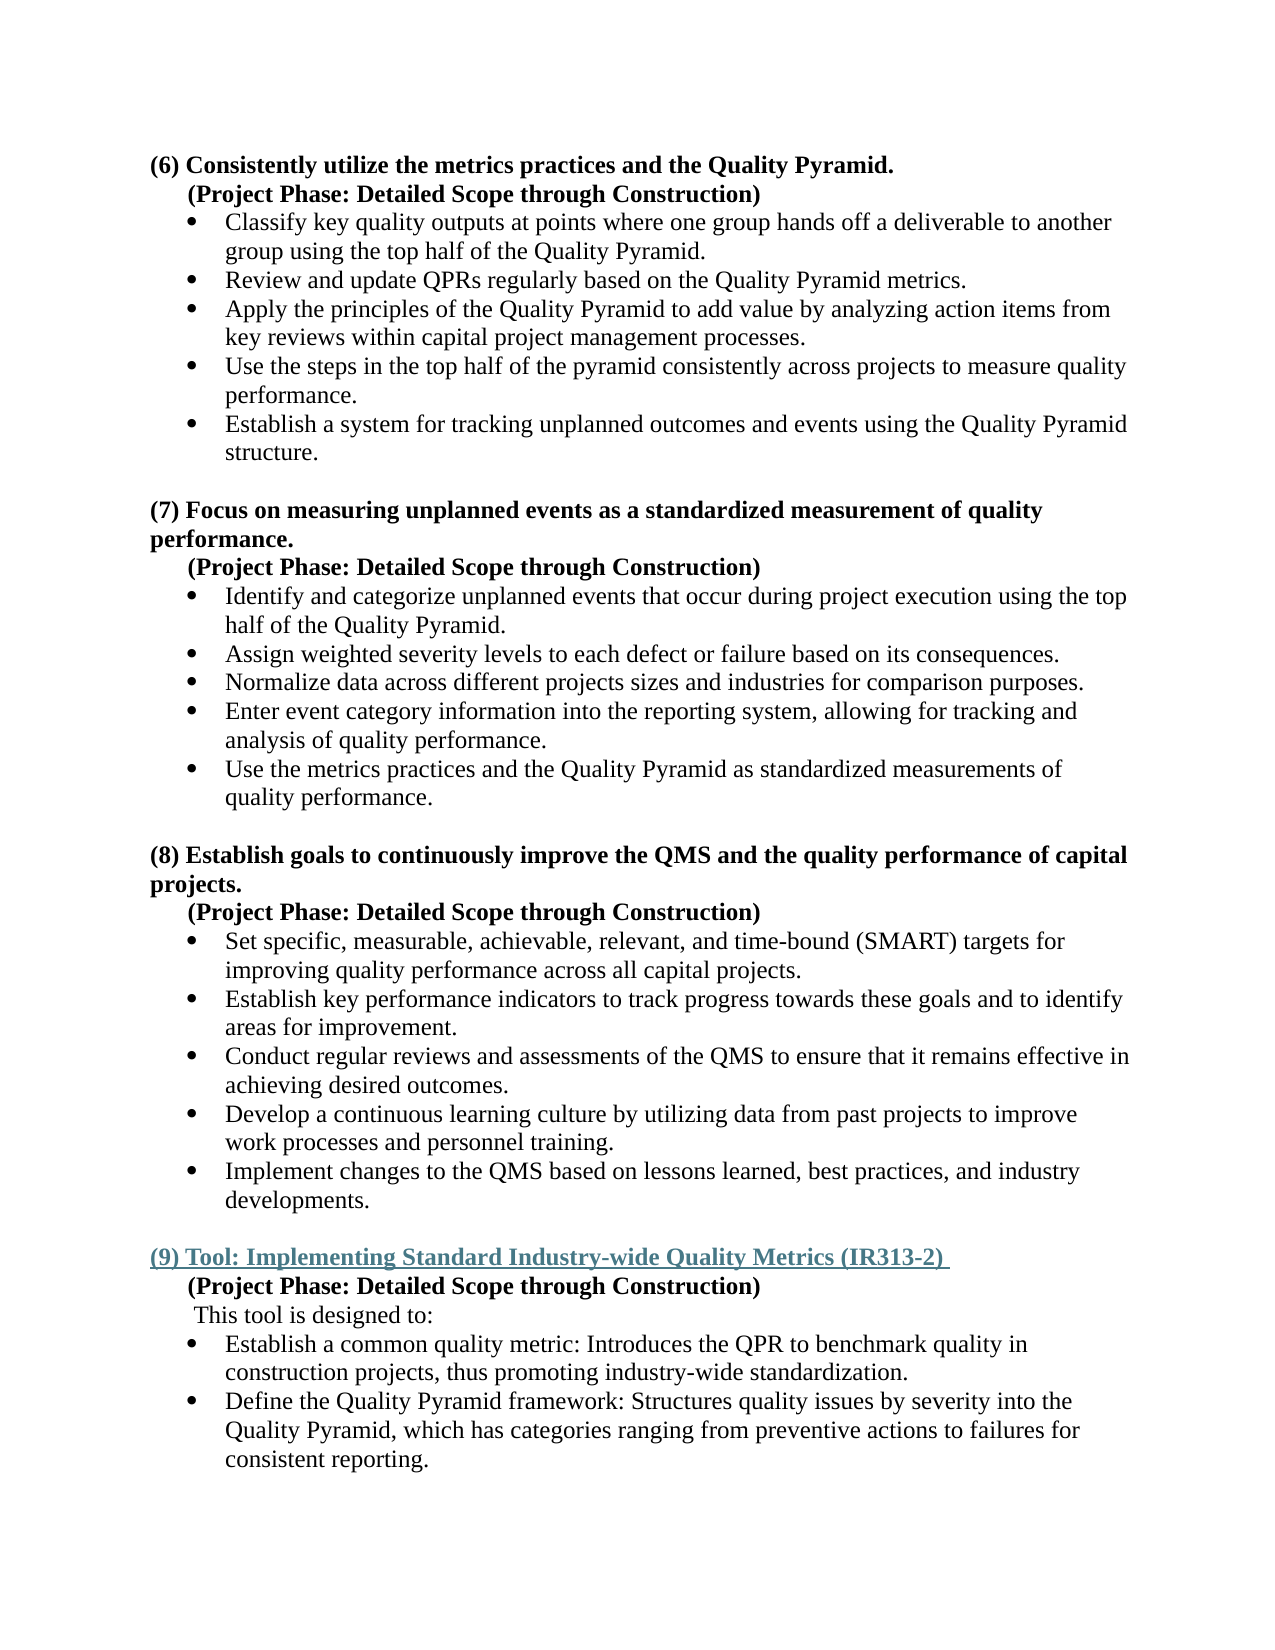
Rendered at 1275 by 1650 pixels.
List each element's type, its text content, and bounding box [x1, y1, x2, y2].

subtitle (7) Focus on measuring unplanned events as a standardized measurement of quality performance. [150, 495, 1134, 552]
subtitle (6) Consistently utilize the metrics practices and the Quality Pyramid. [150, 150, 1134, 179]
list Review and update QPRs regularly based on the Quality Pyramid metrics. [187, 265, 1134, 294]
list Develop a continuous learning culture by utilizing data from past projects to improve work processes and personnel training. [187, 1099, 1134, 1156]
list Establish a common quality metric: Introduces the QPR to benchmark quality in construction projects, thus promoting industry-wide standardization. [187, 1329, 1134, 1386]
list Define the Quality Pyramid framework: Structures quality issues by severity into the Quality Pyramid, which has categories ranging from preventive actions to failures for consistent reporting. [187, 1386, 1134, 1472]
list Normalize data across different projects sizes and industries for comparison purposes. [187, 667, 1134, 696]
list Set specific, measurable, achievable, relevant, and time-bound (SMART) targets for improving quality performance across all capital projects. [187, 926, 1134, 984]
subtitle (8) Establish goals to continuously improve the QMS and the quality performance of capital projects. [150, 840, 1134, 897]
list Assign weighted severity levels to each defect or failure based on its consequences. [187, 639, 1134, 667]
list Use the steps in the top half of the pyramid consistently across projects to measure quality performance. [187, 351, 1134, 409]
list Establish a system for tracking unplanned outcomes and events using the Quality Pyramid structure. [187, 409, 1134, 466]
list Classify key quality outputs at points where one group hands off a deliverable to another group using the top half of the Quality Pyramid. [187, 207, 1134, 265]
subtitle (Project Phase: Detailed Scope through Construction) [150, 1271, 1134, 1300]
list Identify and categorize unplanned events that occur during project execution using the top half of the Quality Pyramid. [187, 581, 1134, 639]
list Implement changes to the QMS based on lessons learned, best practices, and industry developments. [187, 1156, 1134, 1214]
subtitle (Project Phase: Detailed Scope through Construction) [150, 897, 1134, 926]
subtitle (9) Tool: Implementing Standard Industry-wide Quality Metrics (IR313-2) [150, 1242, 1134, 1271]
list Enter event category information into the reporting system, allowing for tracking and analysis of quality performance. [187, 696, 1134, 754]
list Establish key performance indicators to track progress towards these goals and to identify areas for improvement. [187, 984, 1134, 1041]
subtitle (Project Phase: Detailed Scope through Construction) [150, 179, 1134, 207]
list Use the metrics practices and the Quality Pyramid as standardized measurements of quality performance. [187, 754, 1134, 811]
subtitle (Project Phase: Detailed Scope through Construction) [150, 552, 1134, 581]
text This tool is designed to: [150, 1300, 1134, 1329]
list Conduct regular reviews and assessments of the QMS to ensure that it remains effective in achieving desired outcomes. [187, 1041, 1134, 1099]
list Apply the principles of the Quality Pyramid to add value by analyzing action items from key reviews within capital project management processes. [187, 294, 1134, 351]
